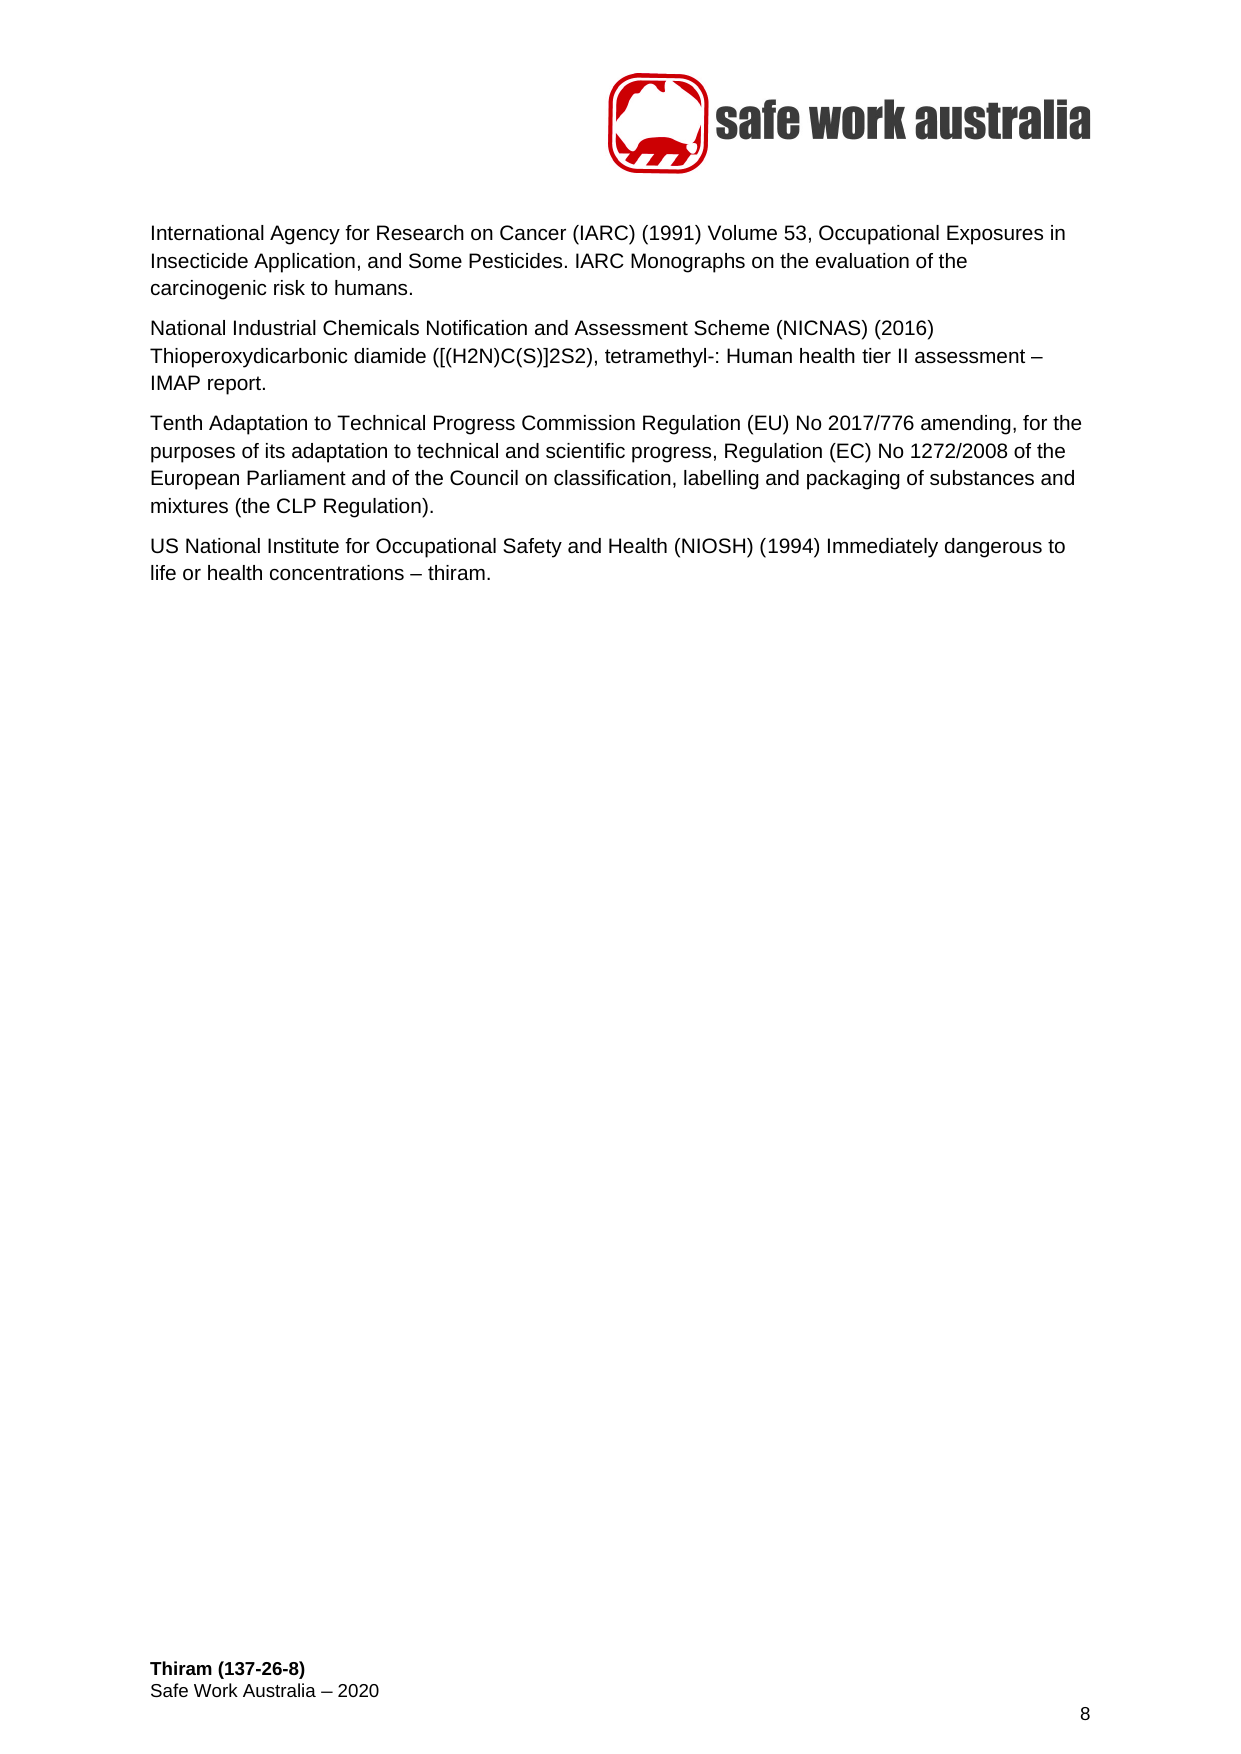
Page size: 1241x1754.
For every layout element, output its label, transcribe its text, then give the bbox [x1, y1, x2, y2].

text US National Institute for Occupational Safety and Health (NIOSH) () Immediately dangerous to life or health concentrations – thiram. [150, 533, 1090, 585]
text National Industrial Chemicals Notification and Assessment Scheme (NICNAS) (2016) Thioperoxydicarbonic diamide ([(H2N)C(S)]2S2), tetramethyl-: Human health assessment – IMAP report. [150, 316, 1090, 395]
text Tenth Adaptation to Technical Progress Commission Regulation (EU) No 2017/776 amending, for the purposes of its adaptation to technical and scientific progress, Regulation (EC) No 1272/2008 of the European Parliament and of the Council on classification, labelling and packaging of substances and mixtures (the CLP Regulation). [150, 411, 1090, 517]
text International Agency for Research on Cancer (IARC) (1991) Volume 53, Occupational Exposures in Insecticide Application, and Some Pesticides. IARC Monographs on the evaluation of the carcinogenic risk to humans. [150, 221, 1090, 300]
picture [605, 73, 1091, 174]
